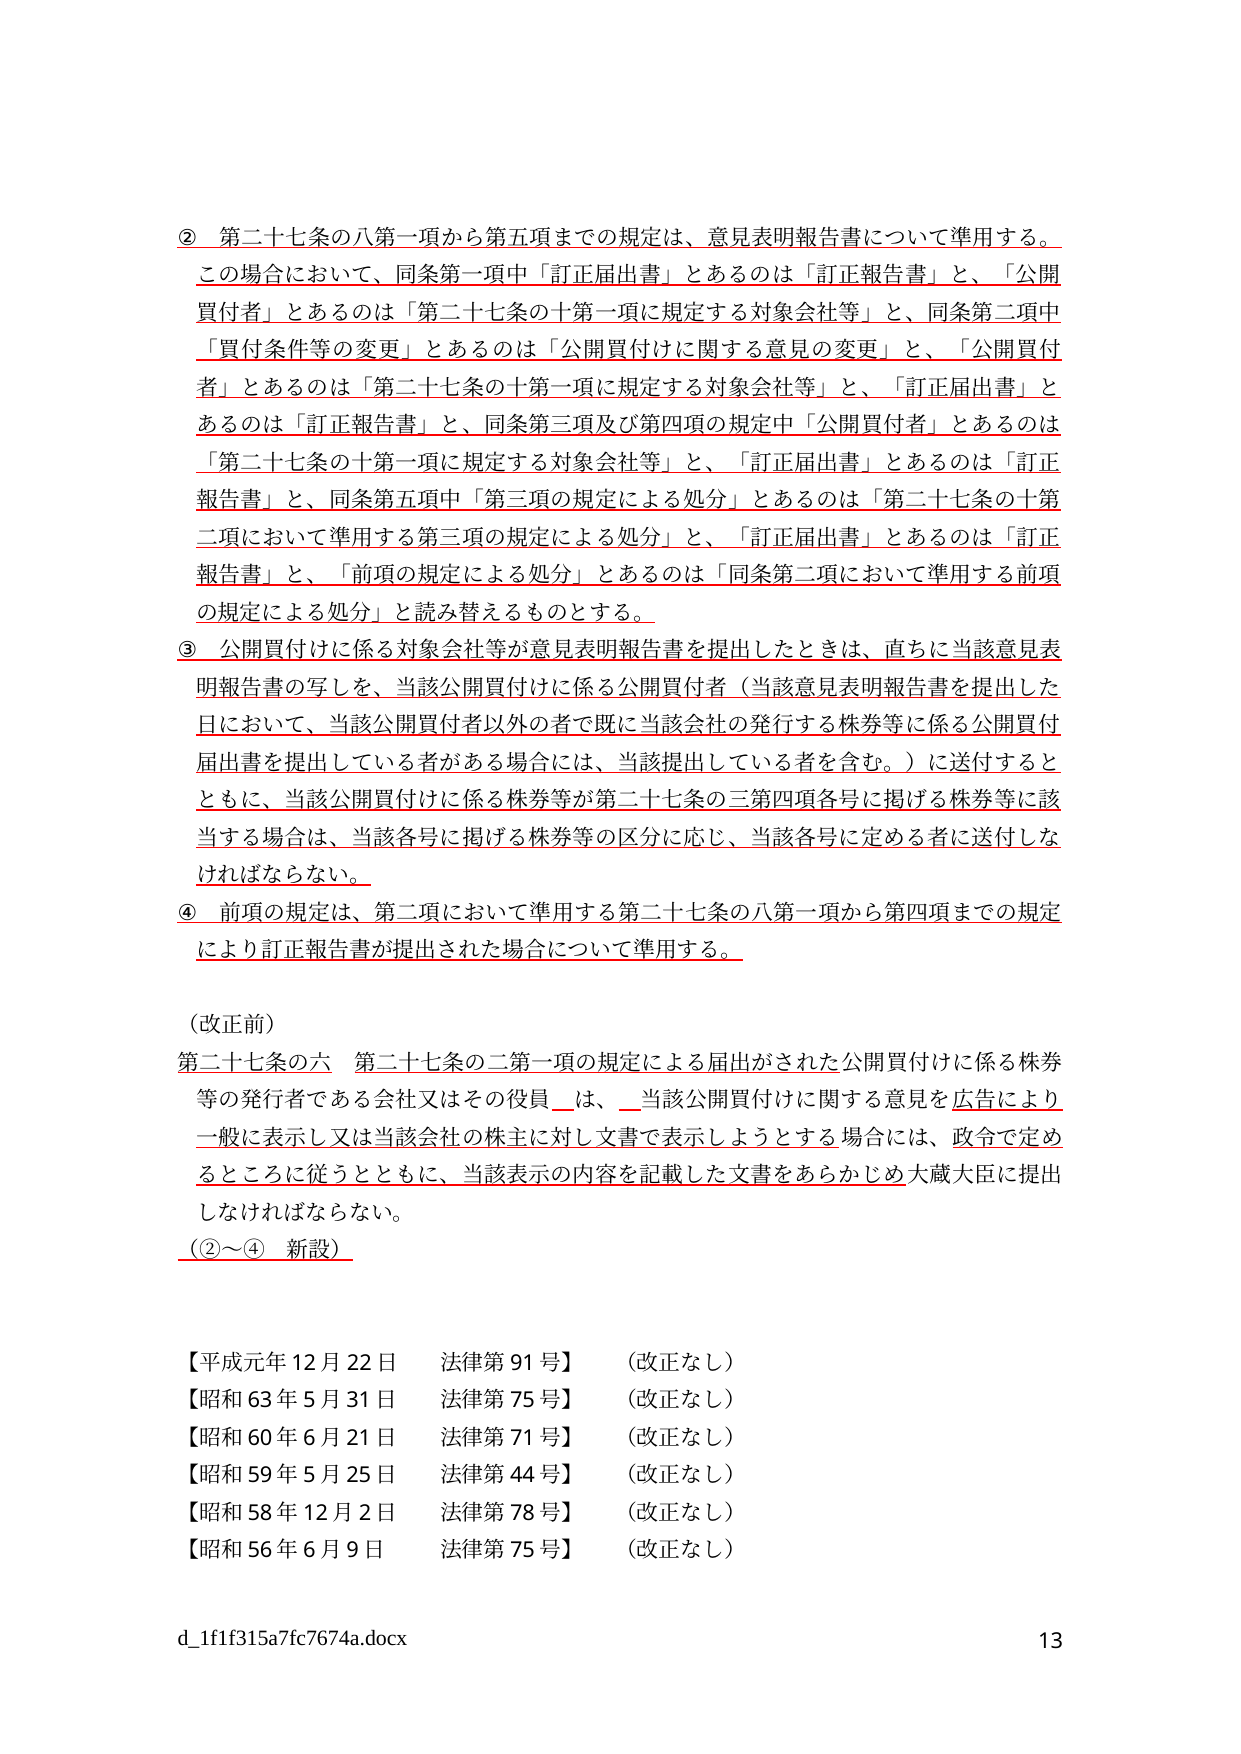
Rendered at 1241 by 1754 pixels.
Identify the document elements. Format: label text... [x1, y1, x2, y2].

text ④ 前項の規定は、第二項において準用する第二十七条の八第一項から第四項までの規定により訂正報告書が提出された場合について準用する。 [177, 892, 1063, 967]
text 【昭和63年5月31日 法律第75号】 （改正なし） [177, 1379, 1063, 1417]
text 【昭和58年12月2日 法律第78号】 （改正なし） [177, 1492, 1063, 1529]
text 【平成元年12月22日 法律第91号】 （改正なし） [177, 1342, 1063, 1379]
text ② 第二十七条の八第一項から第五項までの規定は、意見表明報告書について準用する。この場合において、同条第一項中「訂正届出書」とあるのは「訂正報告書」と、「公開買付者」とあるのは「第二十七条の十第一項に規定する対象会社等」と、同条第二項中「買付条件等の変更」とあるのは「公開買付けに関する意見の変更」と、「公開買付者」とあるのは「第二十七条の十第一項に規定する対象会社等」と、「訂正届出書」とあるのは「訂正報告書」と、同条第三項及び第四項の規定中「公開買付者」とあるのは「第二十七条の十第一項に規定する対象会社等」と、「訂正届出書」とあるのは「訂正報告書」と、同条第五項中「第三項の規定による処分」とあるのは「第二十七条の十第二項において準用する第三項の規定による処分」と、「訂正届出書」とあるのは「訂正報告書」と、「前項の規定による処分」とあるのは「同条第二項において準用する前項の規定による処分」と読み替えるものとする。 [177, 217, 1063, 629]
text （②～④ 新設） [177, 1229, 1063, 1267]
text ③ 公開買付けに係る対象会社等が意見表明報告書を提出したときは、直ちに当該意見表明報告書の写しを、当該公開買付けに係る公開買付者（当該意見表明報告書を提出した日において、当該公開買付者以外の者で既に当該会社の発行する株券等に係る公開買付届出書を提出している者がある場合には、当該提出している者を含む。）に送付するとともに、当該公開買付けに係る株券等が第二十七条の三第四項各号に掲げる株券等に該当する場合は、当該各号に掲げる株券等の区分に応じ、当該各号に定める者に送付しなければならない。 [177, 629, 1063, 892]
text 【昭和60年6月21日 法律第71号】 （改正なし） [177, 1417, 1063, 1454]
text 【昭和56年6月9日 法律第75号】 （改正なし） [177, 1529, 1063, 1567]
text （改正前） [177, 1004, 1063, 1042]
text 【昭和59年5月25日 法律第44号】 （改正なし） [177, 1454, 1063, 1492]
